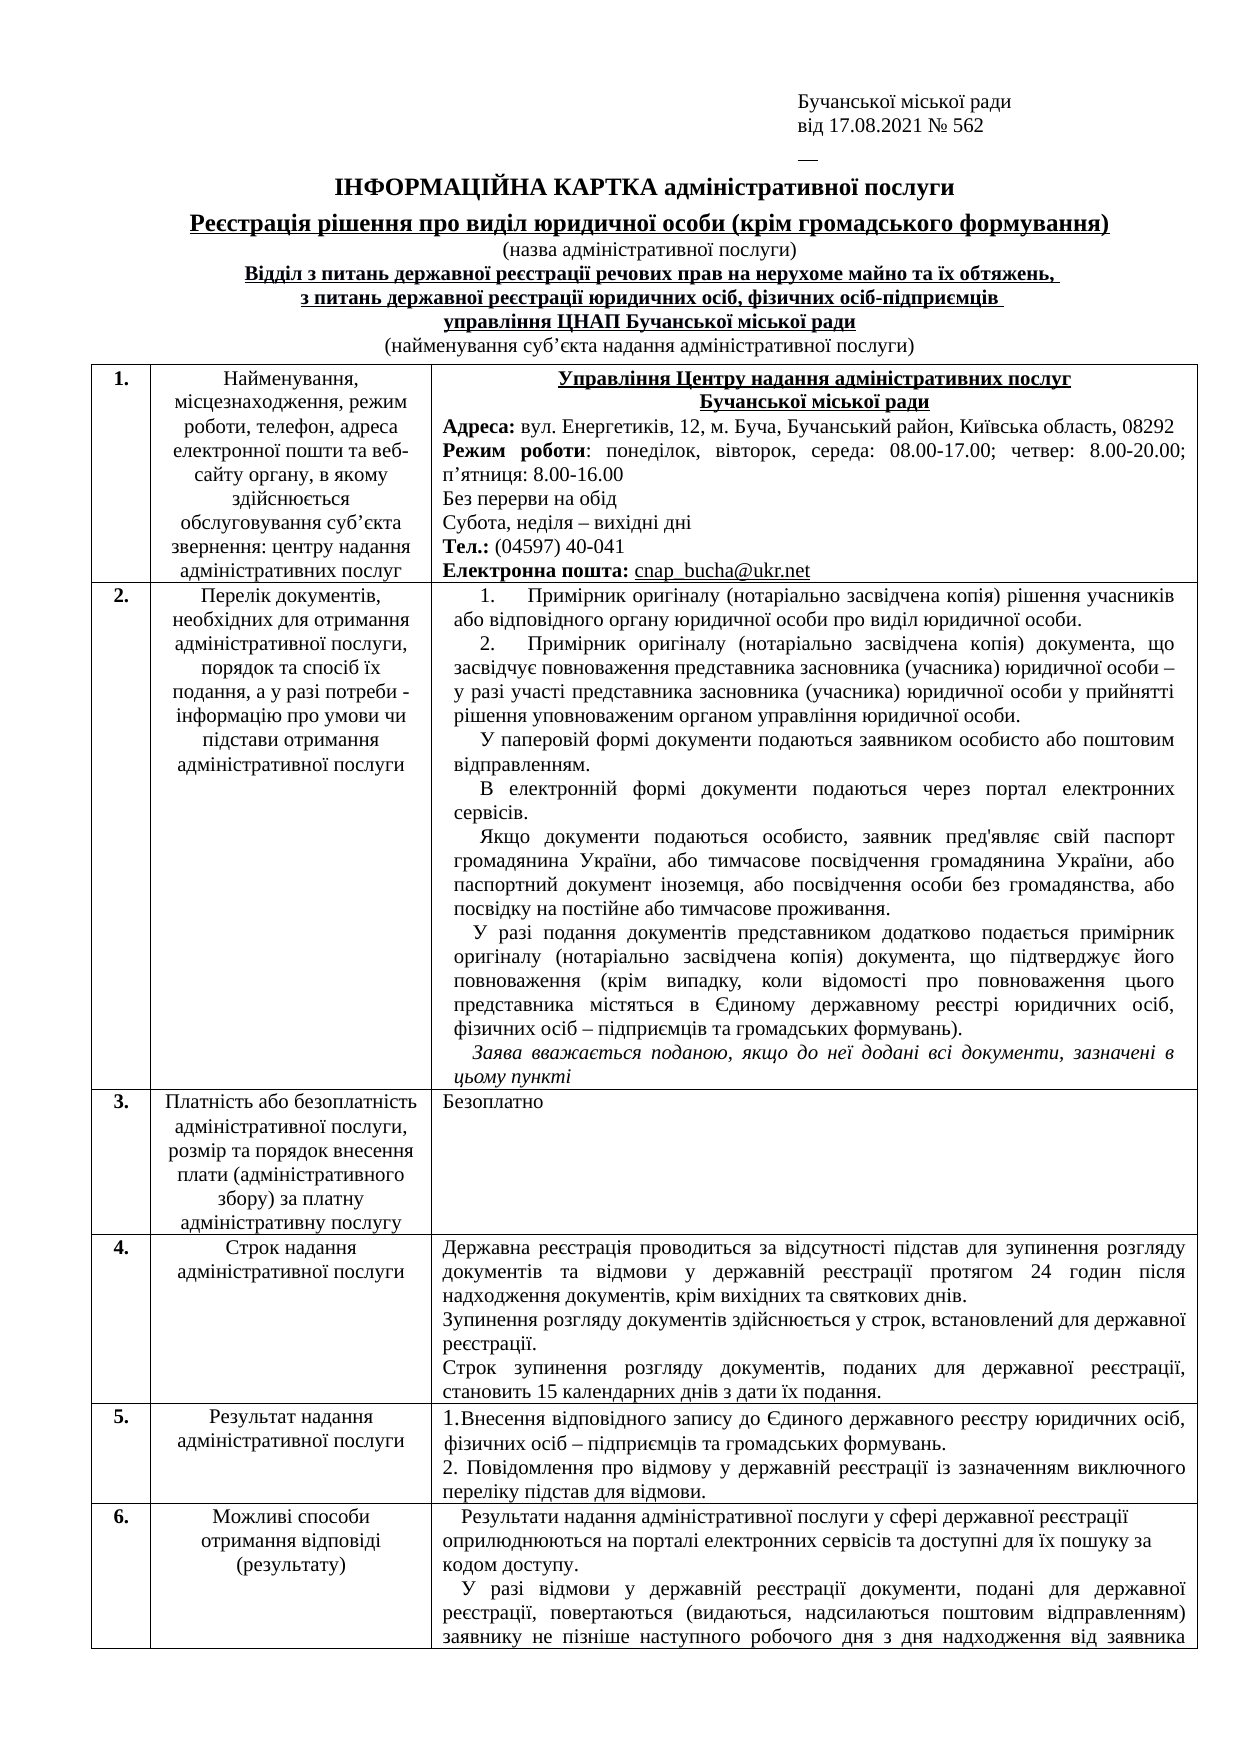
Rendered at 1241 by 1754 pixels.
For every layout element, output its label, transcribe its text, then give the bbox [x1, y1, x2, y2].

table_header Управління Центру надання адміністративних послуг Бучанської міської ради Адреса: вул. Енергетиків, 12, м. Буча, Бучанський район, Київська область, 08292 Режим роботи: понеділок, вівторок, середа: 08.00-17.00; четвер: 8.00-20.00; п’ятниця: 8.00-16.00 Без перерви на обід Субота, неділя – вихідні дні Тел.: (04597) 40-041 Електронна пошта: cnap_bucha@ukr.net [432, 365, 1197, 582]
text ІНФОРМАЦІЙНА КАРТКА адміністративної послуги [325, 172, 964, 201]
text з питань державної реєстрації юридичних осіб, фізичних осіб-підприємців [148, 285, 1152, 309]
table_cell Платність або безоплатність адміністративної послуги, розмір та порядок внесення плати (адміністративного збору) за платну адміністративну послугу [151, 1090, 431, 1234]
text Бучанської міської ради [797, 88, 1181, 113]
text (найменування суб’єкта надання адміністративної послуги) [148, 333, 1152, 357]
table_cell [432, 1504, 1197, 1648]
table_cell 4. [92, 1235, 150, 1403]
text від 17.08.2021 № 562 8 [797, 113, 1078, 137]
table_cell 6. [92, 1504, 150, 1648]
table_cell Строк надання адміністративної послуги [151, 1235, 431, 1403]
table_cell Внесення відповідного запису до Єдиного державного реєстру юридичних осіб, фізичних осіб – підприємців та громадських формувань. 2. Повідомлення про відмову у державній реєстрації із зазначенням виключного переліку підстав для відмови. [432, 1404, 1197, 1503]
table_header 1. [92, 365, 150, 582]
table_header Найменування, місцезнаходження, режим роботи, телефон, адреса електронної пошти та веб-сайту органу, в якому здійснюється обслуговування суб’єкта звернення: центру надання адміністративних послуг [151, 365, 431, 582]
table_cell Державна реєстрація проводиться за відсутності підстав для зупинення розгляду документів та відмови у державній реєстрації протягом 24 годин після надходження документів, крім вихідних та святкових днів. Зупинення розгляду документів здійснюється у строк, встановлений для державної реєстрації. Строк зупинення розгляду документів, поданих для державної реєстрації, становить 15 календарних днів з дати їх подання. [432, 1235, 1197, 1403]
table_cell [151, 1504, 431, 1648]
table_cell 2. [92, 583, 150, 1088]
table_cell 3. [92, 1090, 150, 1234]
text Реєстрація рішення про виділ юридичної особи (крім громадського формування) [148, 208, 1152, 237]
table_cell Перелік документів, необхідних для отримання адміністративної послуги, порядок та спосіб їх подання, а у разі потреби - інформацію про умови чи підстави отримання адміністративної послуги [151, 583, 431, 1088]
text Відділ з питань державної реєстрації речових прав на нерухоме майно та їх обтяжень, [148, 261, 1152, 285]
text управління ЦНАП Бучанської міської ради [148, 309, 1152, 333]
table_cell Безоплатно [432, 1090, 1197, 1234]
text (назва адміністративної послуги) [148, 237, 1152, 261]
table_cell Результат надання адміністративної послуги [151, 1404, 431, 1503]
table_cell 5. [92, 1404, 150, 1503]
table_cell [432, 583, 1197, 1088]
